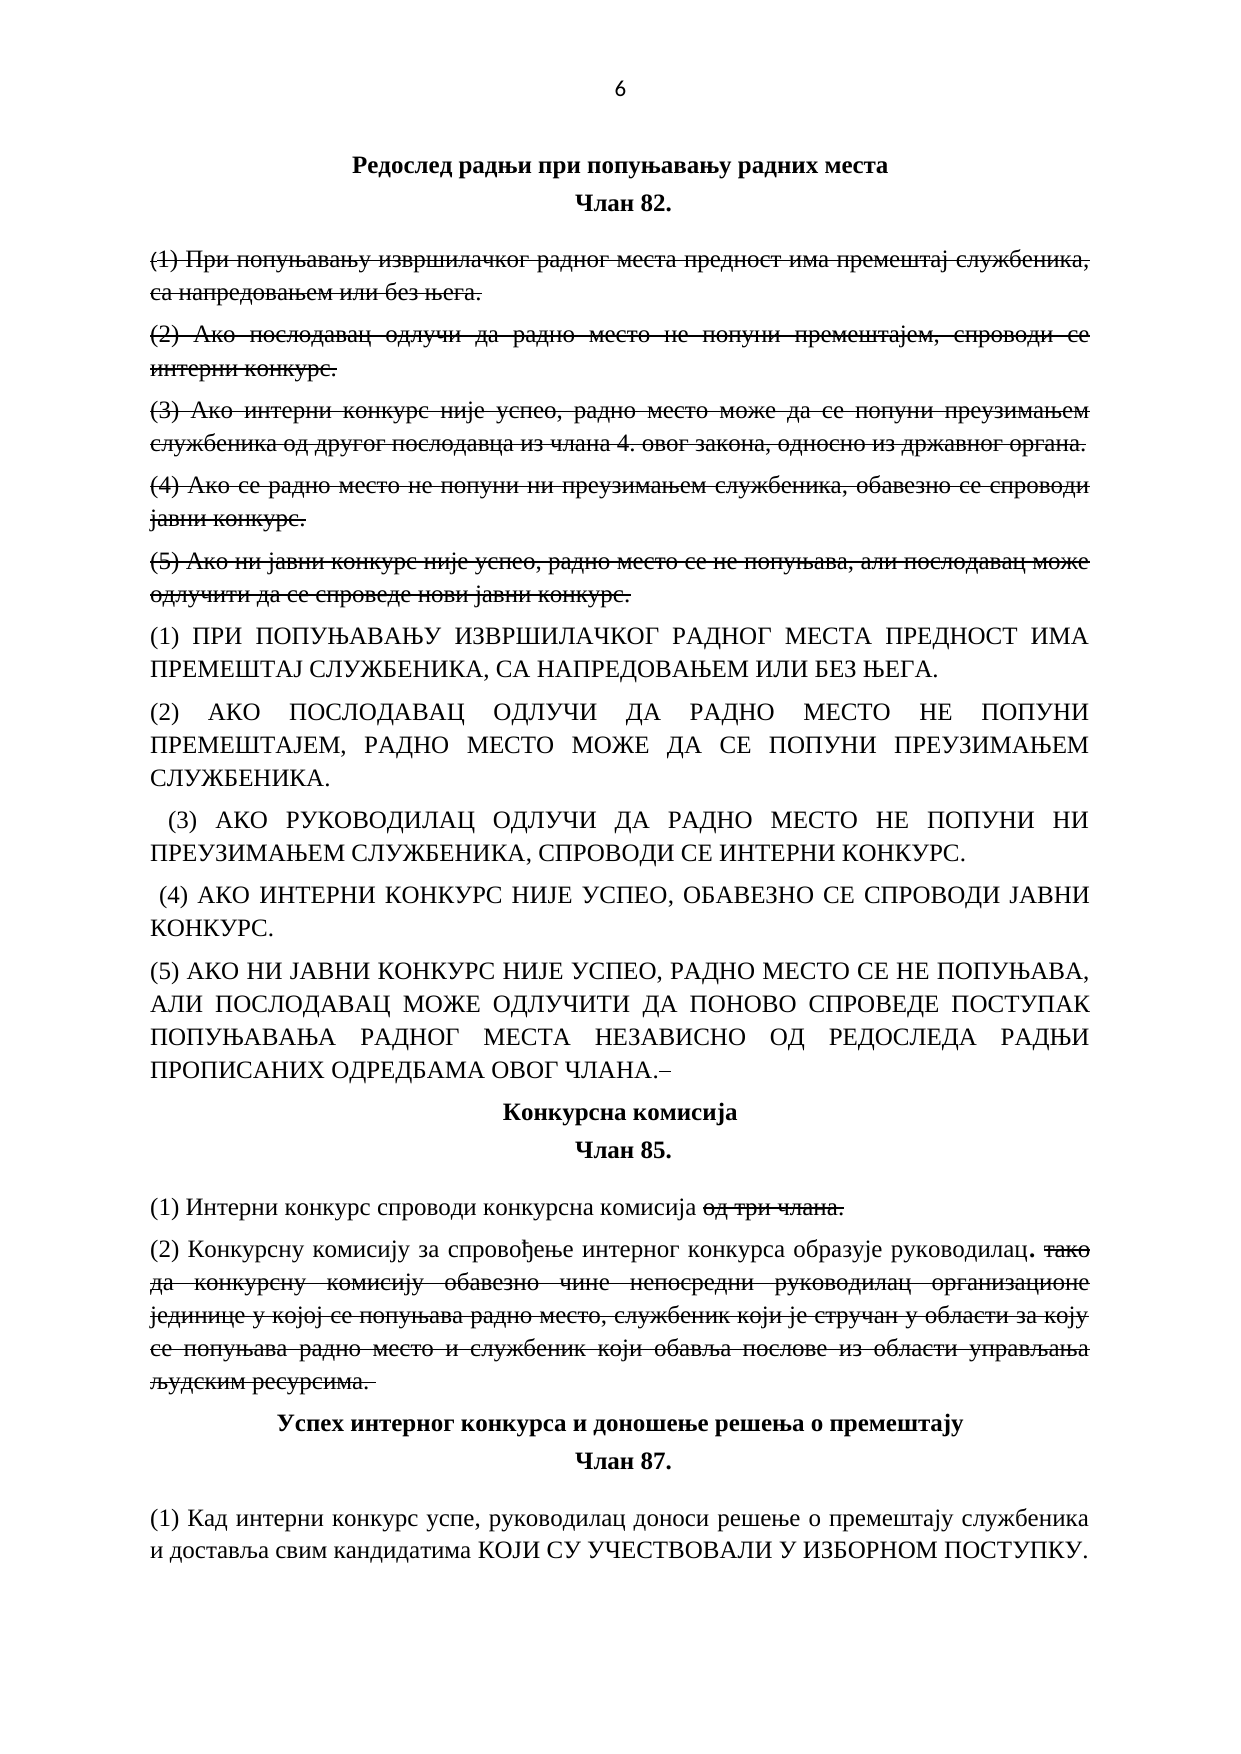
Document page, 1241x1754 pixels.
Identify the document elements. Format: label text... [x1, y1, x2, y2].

text (2) Конкурсну комисију за спровођење интерног конкурса образује руководилац. тако да конкурсну комисију обавезно чине непосредни руководилац организационе јединице у којој се попуњава радно место, службеник који је стручан у области за коју се попуњава радно место и службеник који обавља послове из области управљања људским ресурсима. [150, 1350, 1090, 1395]
text (1) ПРИ ПОПУЊАВАЊУ ИЗВРШИЛАЧКОГ РАДНОГ МЕСТА ПРЕДНОСТ ИМА ПРЕМЕШТАЈ СЛУЖБЕНИКА, СА НАПРЕДОВАЊЕМ ИЛИ БЕЗ ЊЕГА. [150, 621, 1090, 683]
text Члан 85. [150, 1135, 1090, 1164]
text Конкурсна комисија [150, 1097, 1090, 1126]
text (1) Интерни конкурс спроводи конкурсна комисија од три члана. [150, 1192, 1090, 1220]
text Члан 87. [150, 1446, 1090, 1475]
text (4) Ако се радно место не попуни ни преузимањем службеника, обавезно се спроводи јавни конкурс. [150, 470, 1090, 486]
text (5) АКО НИ ЈАВНИ КОНКУРС НИЈЕ УСПЕО, РАДНО МЕСТО СЕ НЕ ПОПУЊАВА, АЛИ ПОСЛОДАВАЦ МОЖЕ ОДЛУЧИТИ ДА ПОНОВО СПРОВЕДЕ ПОСТУПАК ПОПУЊАВАЊА РАДНОГ МЕСТА НЕЗАВИСНО ОД РЕДОСЛЕДА РАДЊИ ПРОПИСАНИХ ОДРЕДБАМА ОВОГ ЧЛАНА. [150, 956, 1090, 1084]
text (3) Ако интерни конкурс није успео, радно место може да се попуни преузимањем службеника од другог послодавца из члана 4. овог закона, односно из државног органа. [150, 395, 1090, 411]
text (4) Ако се радно место не попуни ни преузимањем службеника, обавезно се спроводи јавни конкурс. [150, 487, 1090, 532]
text Члан 82. [150, 188, 1090, 216]
text (2) Конкурсну комисију за спровођење интерног конкурса образује руководилац. тако да конкурсну комисију обавезно чине непосредни руководилац организационе јединице у којој се попуњава радно место, службеник који је стручан у области за коју се попуњава радно место и службеник који обавља послове из области управљања људским ресурсима. [150, 1234, 1090, 1283]
text (3) Ако интерни конкурс није успео, радно место може да се попуни преузимањем службеника од другог послодавца из члана 4. овог закона, односно из државног органа. [150, 412, 1090, 457]
text (1) При попуњавању извршилачког радног места предност има премештај службеника, са напредовањем или без њега. [150, 244, 1090, 306]
text Успех интерног конкурса и доношење решења о премештају [150, 1408, 1090, 1437]
text (5) Ако ни јавни конкурс није успео, радно место се не попуњава, али послодавац може одлучити да се спроведе нови јавни конкурс. [150, 546, 1090, 561]
text (4) АКО ИНТЕРНИ КОНКУРС НИЈЕ УСПЕО, ОБАВЕЗНО СЕ СПРОВОДИ ЈАВНИ КОНКУРС. [150, 881, 1090, 942]
text (2) Ако послодавац одлучи да радно место не попуни премештајем, спроводи се интерни конкурс. [150, 337, 1090, 381]
text (1) Кад интерни конкурс успе, руководилац доноси решење о премештају службеника и доставља свим кандидатима КОЈИ СУ УЧЕСТВОВАЛИ У ИЗБОРНОМ ПОСТУПКУ. [150, 1503, 1090, 1564]
text (5) Ако ни јавни конкурс није успео, радно место се не попуњава, али послодавац може одлучити да се спроведе нови јавни конкурс. [150, 563, 1090, 608]
text Редослед радњи при попуњавању радних места [150, 150, 1090, 179]
text (3) АКО РУКОВОДИЛАЦ ОДЛУЧИ ДА РАДНО МЕСТО НЕ ПОПУНИ НИ ПРЕУЗИМАЊЕМ СЛУЖБЕНИКА, СПРОВОДИ СЕ ИНТЕРНИ КОНКУРС. [150, 834, 1090, 867]
text (2) Конкурсну комисију за спровођење интерног конкурса образује руководилац. тако да конкурсну комисију обавезно чине непосредни руководилац организационе јединице у којој се попуњава радно место, службеник који је стручан у области за коју се попуњава радно место и службеник који обавља послове из области управљања људским ресурсима. [150, 1284, 1090, 1349]
text (2) АКО ПОСЛОДАВАЦ ОДЛУЧИ ДА РАДНО МЕСТО НЕ ПОПУНИ ПРЕМЕШТАЈЕМ, РАДНО МЕСТО МОЖЕ ДА СЕ ПОПУНИ ПРЕУЗИМАЊЕМ СЛУЖБЕНИКА. [150, 697, 1090, 791]
text (2) Ако послодавац одлучи да радно место не попуни премештајем, спроводи се интерни конкурс. [150, 319, 1090, 335]
